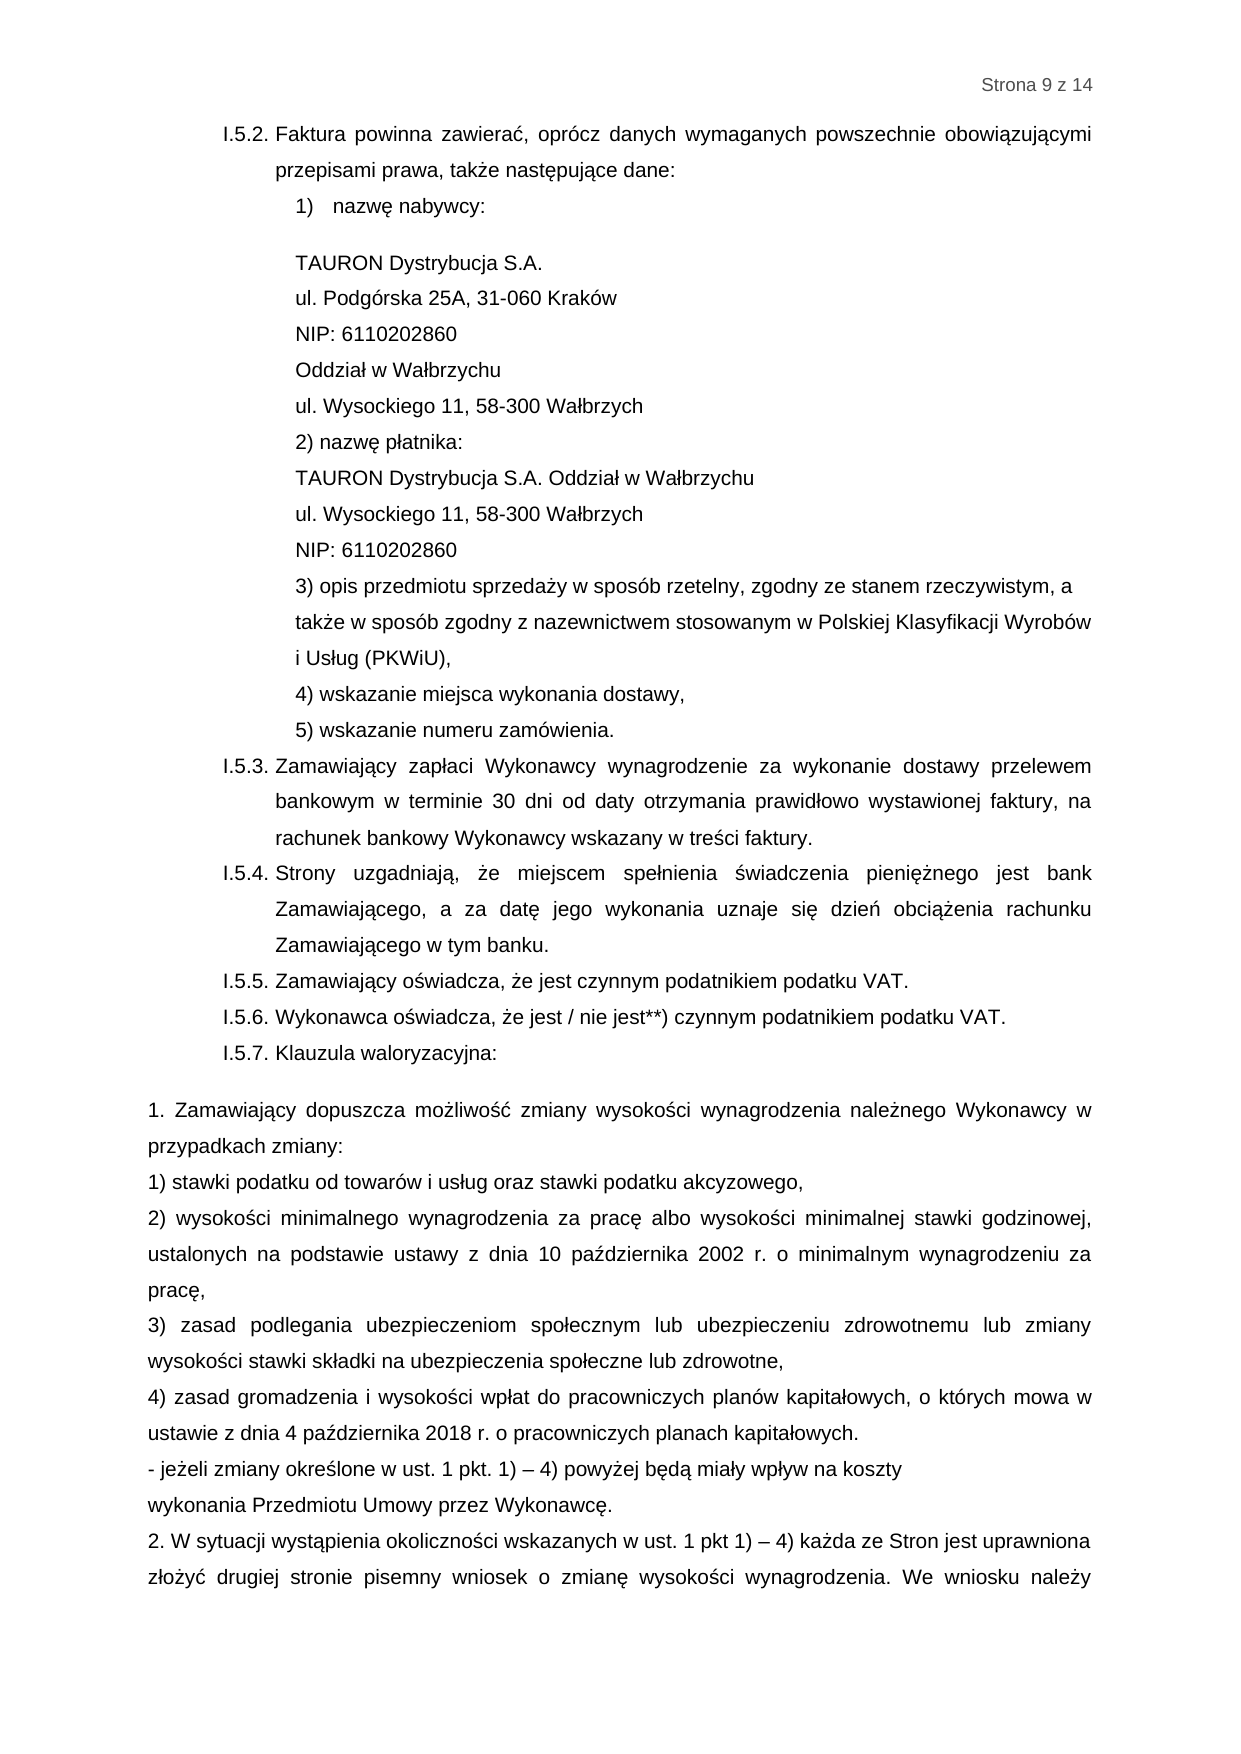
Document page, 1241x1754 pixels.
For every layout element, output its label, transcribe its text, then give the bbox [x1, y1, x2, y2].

text NIP: 6110202860 [295, 538, 1093, 562]
list Faktura powinna zawierać, oprócz danych wymaganych powszechnie obowiązującymi przepisami prawa, także następujące dane: [223, 122, 1093, 182]
list Zamawiający zapłaci Wykonawcy wynagrodzenie za wykonanie dostawy przelewem bankowym w terminie 30 dni od daty otrzymania prawidłowo wystawionej faktury, na rachunek bankowy Wykonawcy wskazany w treści faktury. [223, 753, 1093, 849]
text 3) zasad podlegania ubezpieczeniom społecznym lub ubezpieczeniu zdrowotnemu lub zmiany wysokości stawki składki na ubezpieczenia społeczne lub zdrowotne, [148, 1313, 1093, 1373]
list nazwę nabywcy: [295, 193, 1093, 217]
text 5) wskazanie numeru zamówienia. [295, 717, 1093, 741]
text NIP: 6110202860 [295, 322, 1093, 346]
text 1) stawki podatku od towarów i usług oraz stawki podatku akcyzowego, [148, 1169, 1093, 1193]
text Oddział w Wałbrzychu [295, 358, 1093, 382]
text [148, 1529, 1093, 1589]
text ul. Podgórska 25A, 31-060 Kraków [295, 286, 1093, 310]
text wykonania Przedmiotu Umowy przez Wykonawcę. [148, 1493, 1093, 1517]
text - jeżeli zmiany określone w ust. 1 pkt. 1) – 4) powyżej będą miały wpływ na koszty [148, 1457, 1093, 1481]
list Strony uzgadniają, że miejscem spełnienia świadczenia pieniężnego jest bank Zamawiającego, a za datę jego wykonania uznaje się dzień obciążenia rachunku Zamawiającego w tym banku. [223, 861, 1093, 957]
text ul. Wysockiego 11, 58-300 Wałbrzych [295, 502, 1093, 526]
list Zamawiający oświadcza, że jest czynnym podatnikiem podatku VAT. [223, 969, 1093, 993]
text 2) nazwę płatnika: [295, 430, 1093, 454]
list Klauzula waloryzacyjna: [223, 1041, 1093, 1065]
text 3) opis przedmiotu sprzedaży w sposób rzetelny, zgodny ze stanem rzeczywistym, a także w sposób zgodny z nazewnictwem stosowanym w Polskiej Klasyfikacji Wyrobów i Usług (PKWiU), [295, 574, 1093, 669]
text TAURON Dystrybucja S.A. Oddział w Wałbrzychu [295, 466, 1093, 490]
text ul. Wysockiego 11, 58-300 Wałbrzych [295, 394, 1093, 418]
text 4) zasad gromadzenia i wysokości wpłat do pracowniczych planów kapitałowych, o których mowa w ustawie z dnia 4 października 2018 r. o pracowniczych planach kapitałowych. [148, 1385, 1093, 1445]
text 2) wysokości minimalnego wynagrodzenia za pracę albo wysokości minimalnej stawki godzinowej, ustalonych na podstawie ustawy z dnia 10 października 2002 r. o minimalnym wynagrodzeniu za pracę, [148, 1206, 1093, 1301]
text TAURON Dystrybucja S.A. [295, 250, 1093, 274]
text 4) wskazanie miejsca wykonania dostawy, [295, 682, 1093, 706]
list Wykonawca oświadcza, że jest / nie jest**) czynnym podatnikiem podatku VAT. [223, 1005, 1093, 1029]
text 1. Zamawiający dopuszcza możliwość zmiany wysokości wynagrodzenia należnego Wykonawcy w przypadkach zmiany: [148, 1098, 1093, 1158]
